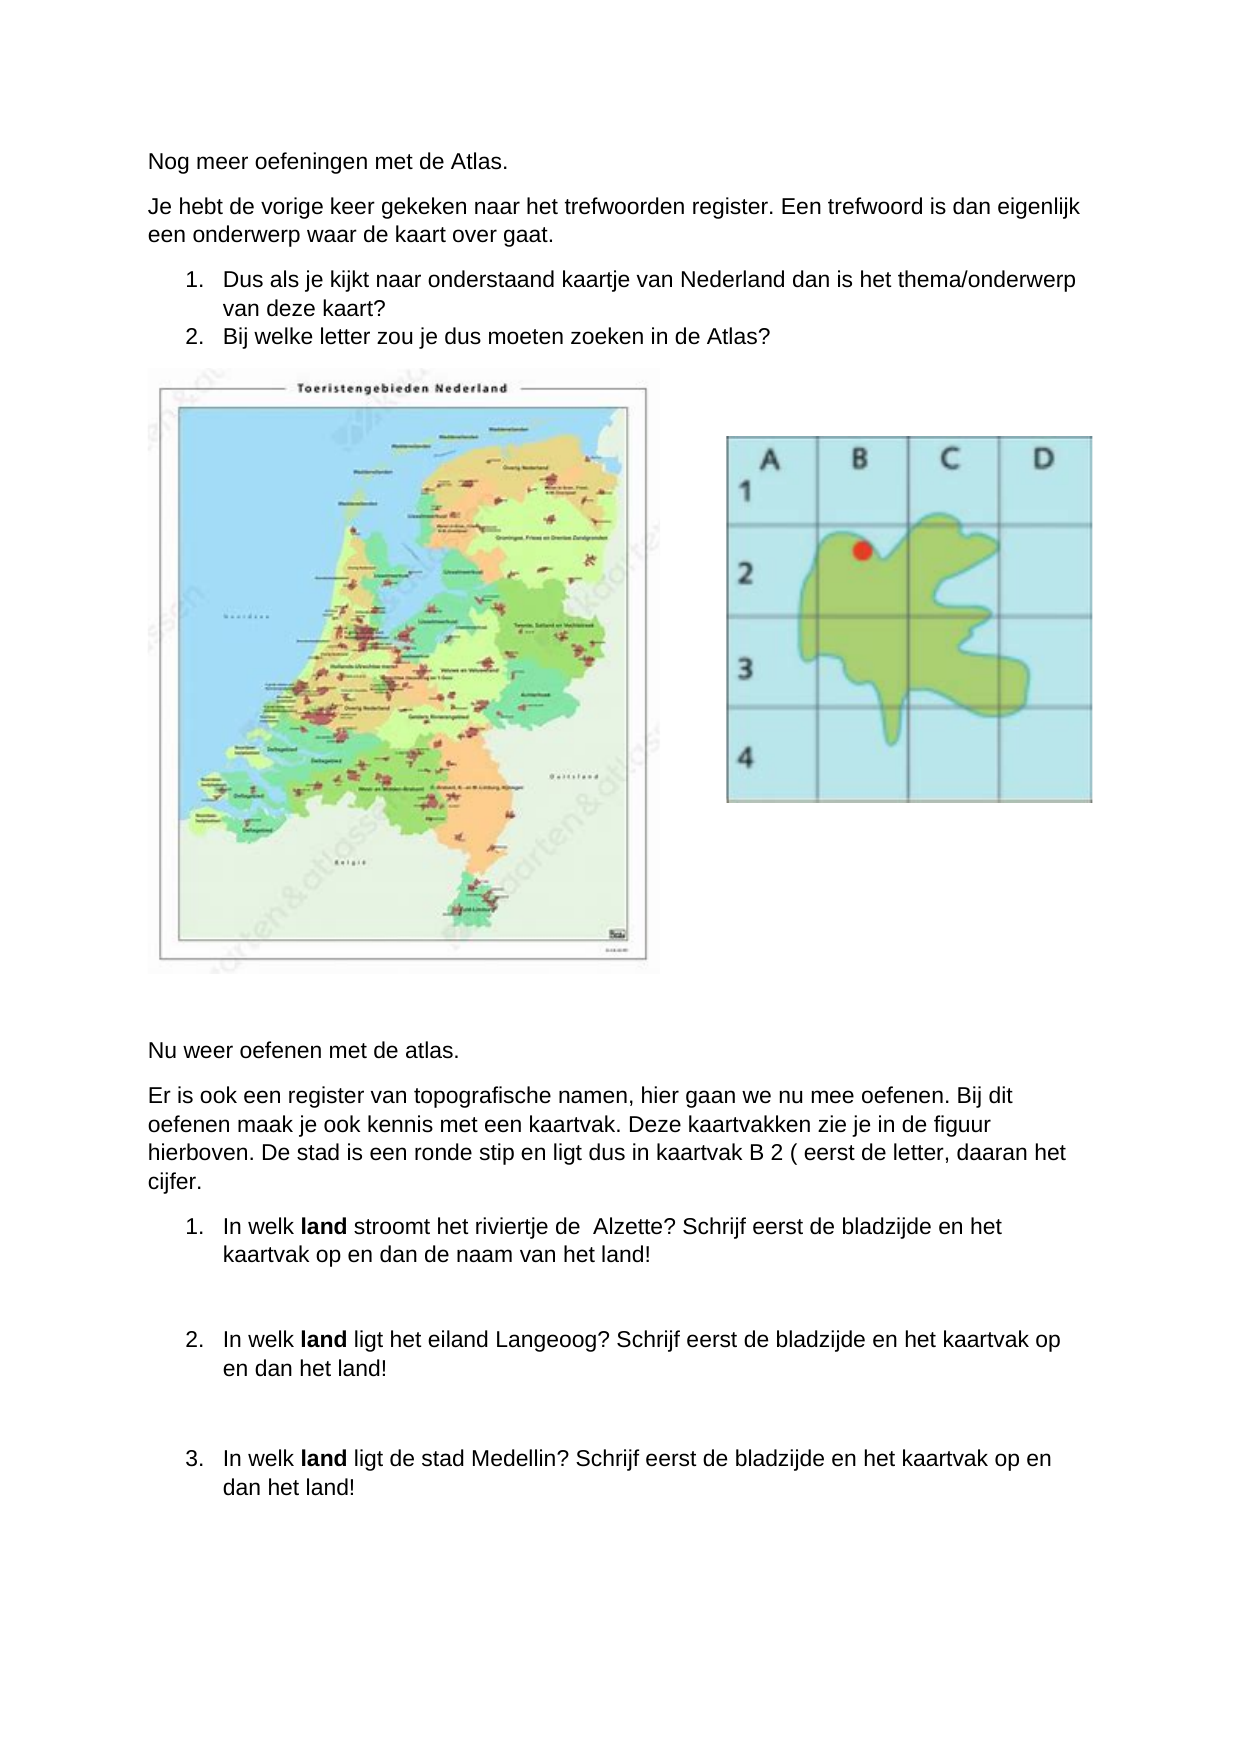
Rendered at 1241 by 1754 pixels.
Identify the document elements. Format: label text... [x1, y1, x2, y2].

text Nu weer oefenen met de atlas. [148, 1037, 1093, 1063]
picture [726, 436, 1093, 803]
list Bij welke letter zou je dus moeten zoeken in de Atlas? [185, 323, 1093, 349]
picture [147, 368, 661, 974]
text Je hebt de vorige keer gekeken naar het trefwoorden register. Een trefwoord is dan eigenlijk een onderwerp waar de kaart over gaat. [148, 193, 1093, 247]
text Er is ook een register van topografische namen, hier gaan we nu mee oefenen. Bij dit oefenen maak je ook kennis met een kaartvak. Deze kaartvakken zie je in de figuur hierboven. De stad is een ronde stip en ligt dus in kaartvak B 2 ( eerst de letter, daaran het cijfer. [148, 1082, 1093, 1194]
list In welk land stroomt het riviertje de Alzette? Schrijf eerst de bladzijde en het kaartvak op en dan de naam van het land! [185, 1213, 1093, 1267]
list In welk land ligt het eiland Langeoog? Schrijf eerst de bladzijde en het kaartvak op en dan het land! [185, 1326, 1093, 1381]
text Nog meer oefeningen met de Atlas. [148, 148, 1093, 174]
list Dus als je kijkt naar onderstaand kaartje van Nederland dan is het thema/onderwerp van deze kaart? [185, 266, 1093, 321]
list In welk land ligt de stad Medellin? Schrijf eerst de bladzijde en het kaartvak op en dan het land! [185, 1445, 1093, 1500]
